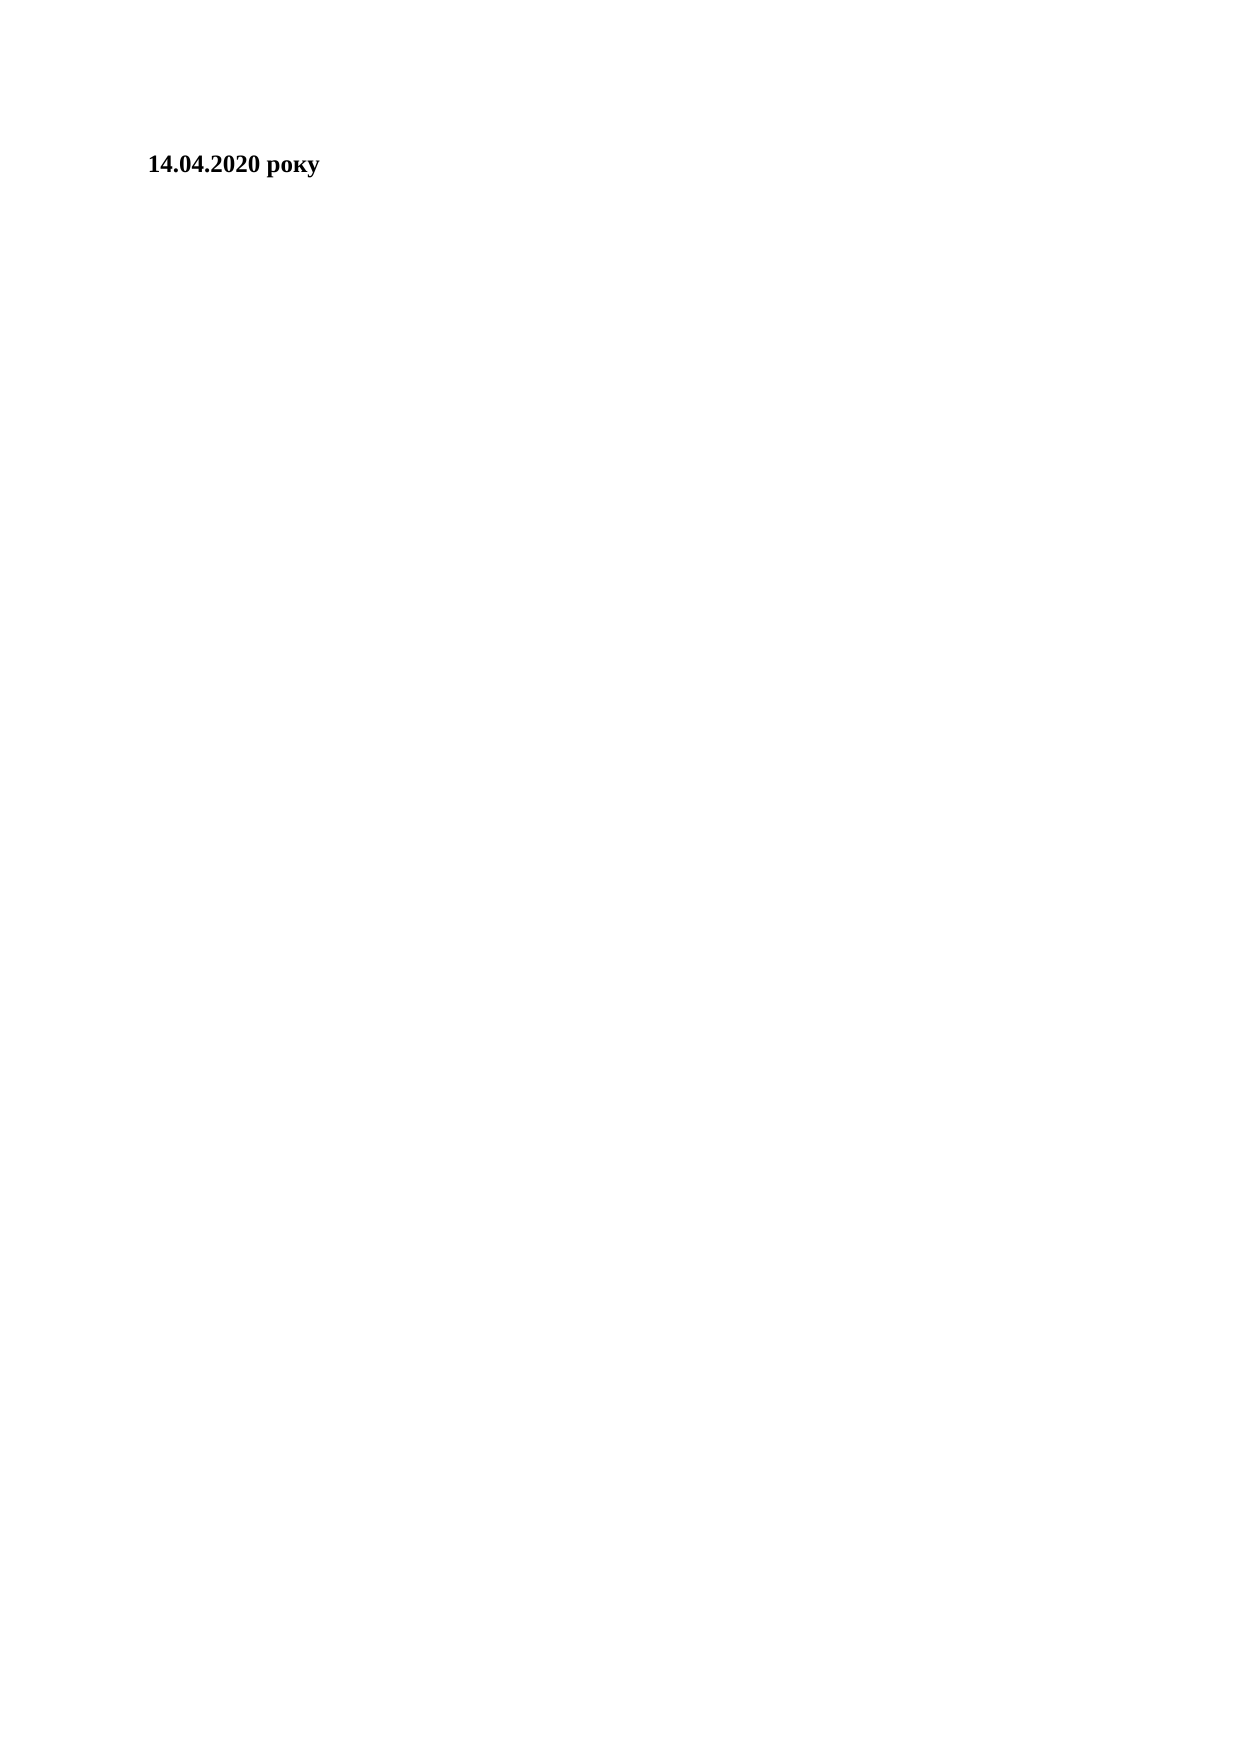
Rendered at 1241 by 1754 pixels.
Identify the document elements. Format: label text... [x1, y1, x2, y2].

text 14.04.2020 року [148, 149, 1181, 178]
